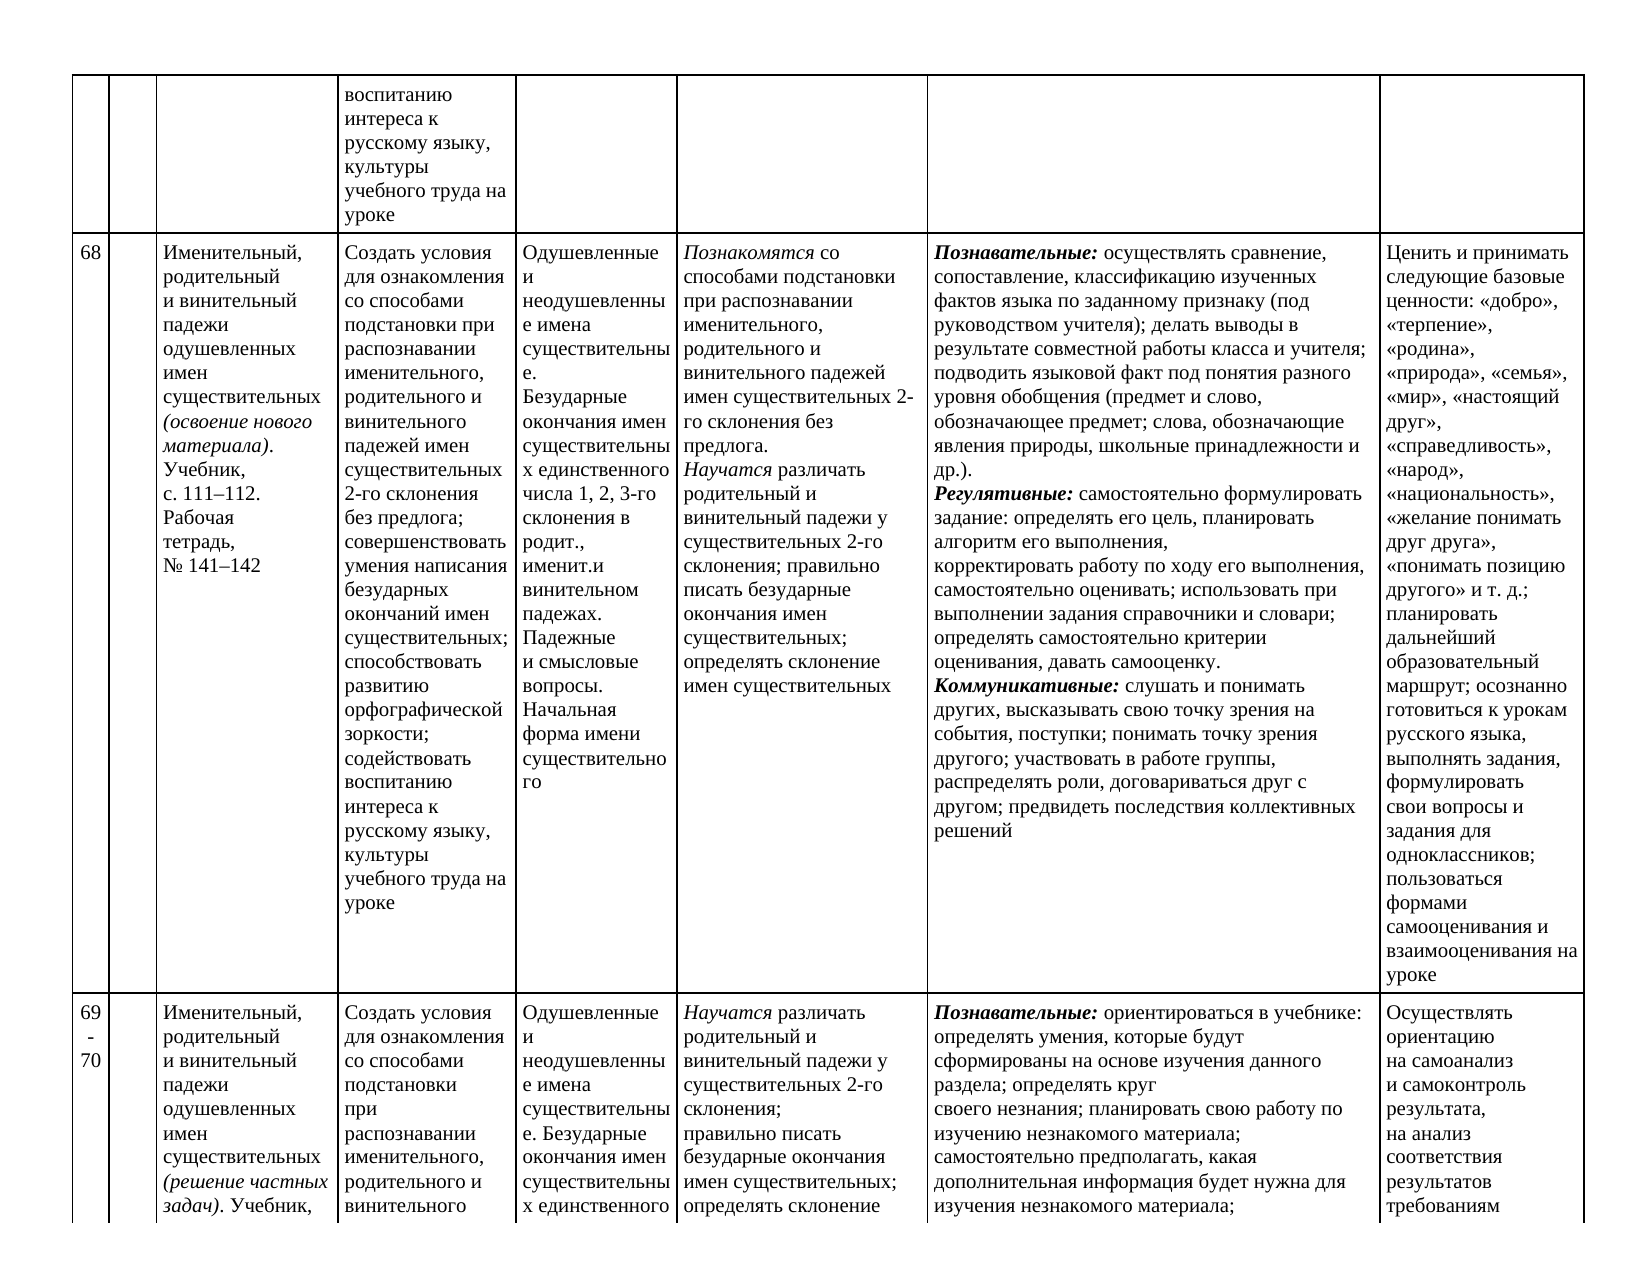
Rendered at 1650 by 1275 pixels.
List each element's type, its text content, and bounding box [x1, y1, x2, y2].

table_cell 68 [73, 234, 108, 992]
table_cell [110, 76, 156, 232]
table_cell 69-70 [73, 994, 108, 1223]
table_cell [517, 994, 676, 1223]
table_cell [339, 76, 515, 232]
table_cell Именительный, родительный и винительный падежи одушевленных имен существительных (освоение нового материала). Учебник, с. 111–112. Рабочая тетрадь, № 141–142 [157, 234, 337, 992]
table_cell 67 [73, 76, 108, 232]
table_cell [157, 994, 337, 1223]
table_cell Познакомятся со способами подстановки при распознавании именительного, родительного и винительного падежей имен существительных 2-го склонения без предлога. Научатся различать родительный и винительный падежи у существительных 2-го склонения; правильно писать безударные окончания имен существительных; определять склонение имен существительных [678, 234, 927, 992]
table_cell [517, 76, 676, 232]
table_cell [339, 994, 515, 1223]
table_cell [157, 76, 337, 232]
table_cell Ценить и принимать следующие базовые ценности: «добро», «терпение», «родина», «природа», «семья», «мир», «настоящий друг», «справедливость», «народ», «национальность», «желание понимать друг друга», «понимать позицию другого» и т. д.; планировать дальнейший образовательный маршрут; осознанно готовиться к урокам русского языка, выполнять задания, формулировать свои вопросы и задания для одноклассников; пользоваться формами самооценивания и взаимооценивания на уроке [1381, 234, 1583, 992]
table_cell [928, 76, 1379, 232]
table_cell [1381, 994, 1583, 1223]
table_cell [678, 994, 927, 1223]
table_cell Познавательные: осуществлять сравнение, сопоставление, классификацию изученных фактов языка по заданному признаку (под руководством учителя); делать выводы в результате совместной работы класса и учителя; подводить языковой факт под понятия разного уровня обобщения (предмет и слово, обозначающее предмет; слова, обозначающие явления природы, школьные принадлежности и др.). Регулятивные: самостоятельно формулировать задание: определять его цель, планировать алгоритм его выполнения, корректировать работу по ходу его выполнения, самостоятельно оценивать; использовать при выполнении задания справочники и словари; определять самостоятельно критерии оценивания, давать самооценку. Коммуникативные: слушать и понимать других, высказывать свою точку зрения на события, поступки; понимать точку зрения другого; участвовать в работе группы, распределять роли, договариваться друг с другом; предвидеть последствия коллективных решений [928, 234, 1379, 992]
table_cell [110, 994, 156, 1223]
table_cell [1381, 76, 1583, 232]
table_cell [110, 234, 156, 992]
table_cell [678, 76, 927, 232]
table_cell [928, 994, 1379, 1223]
